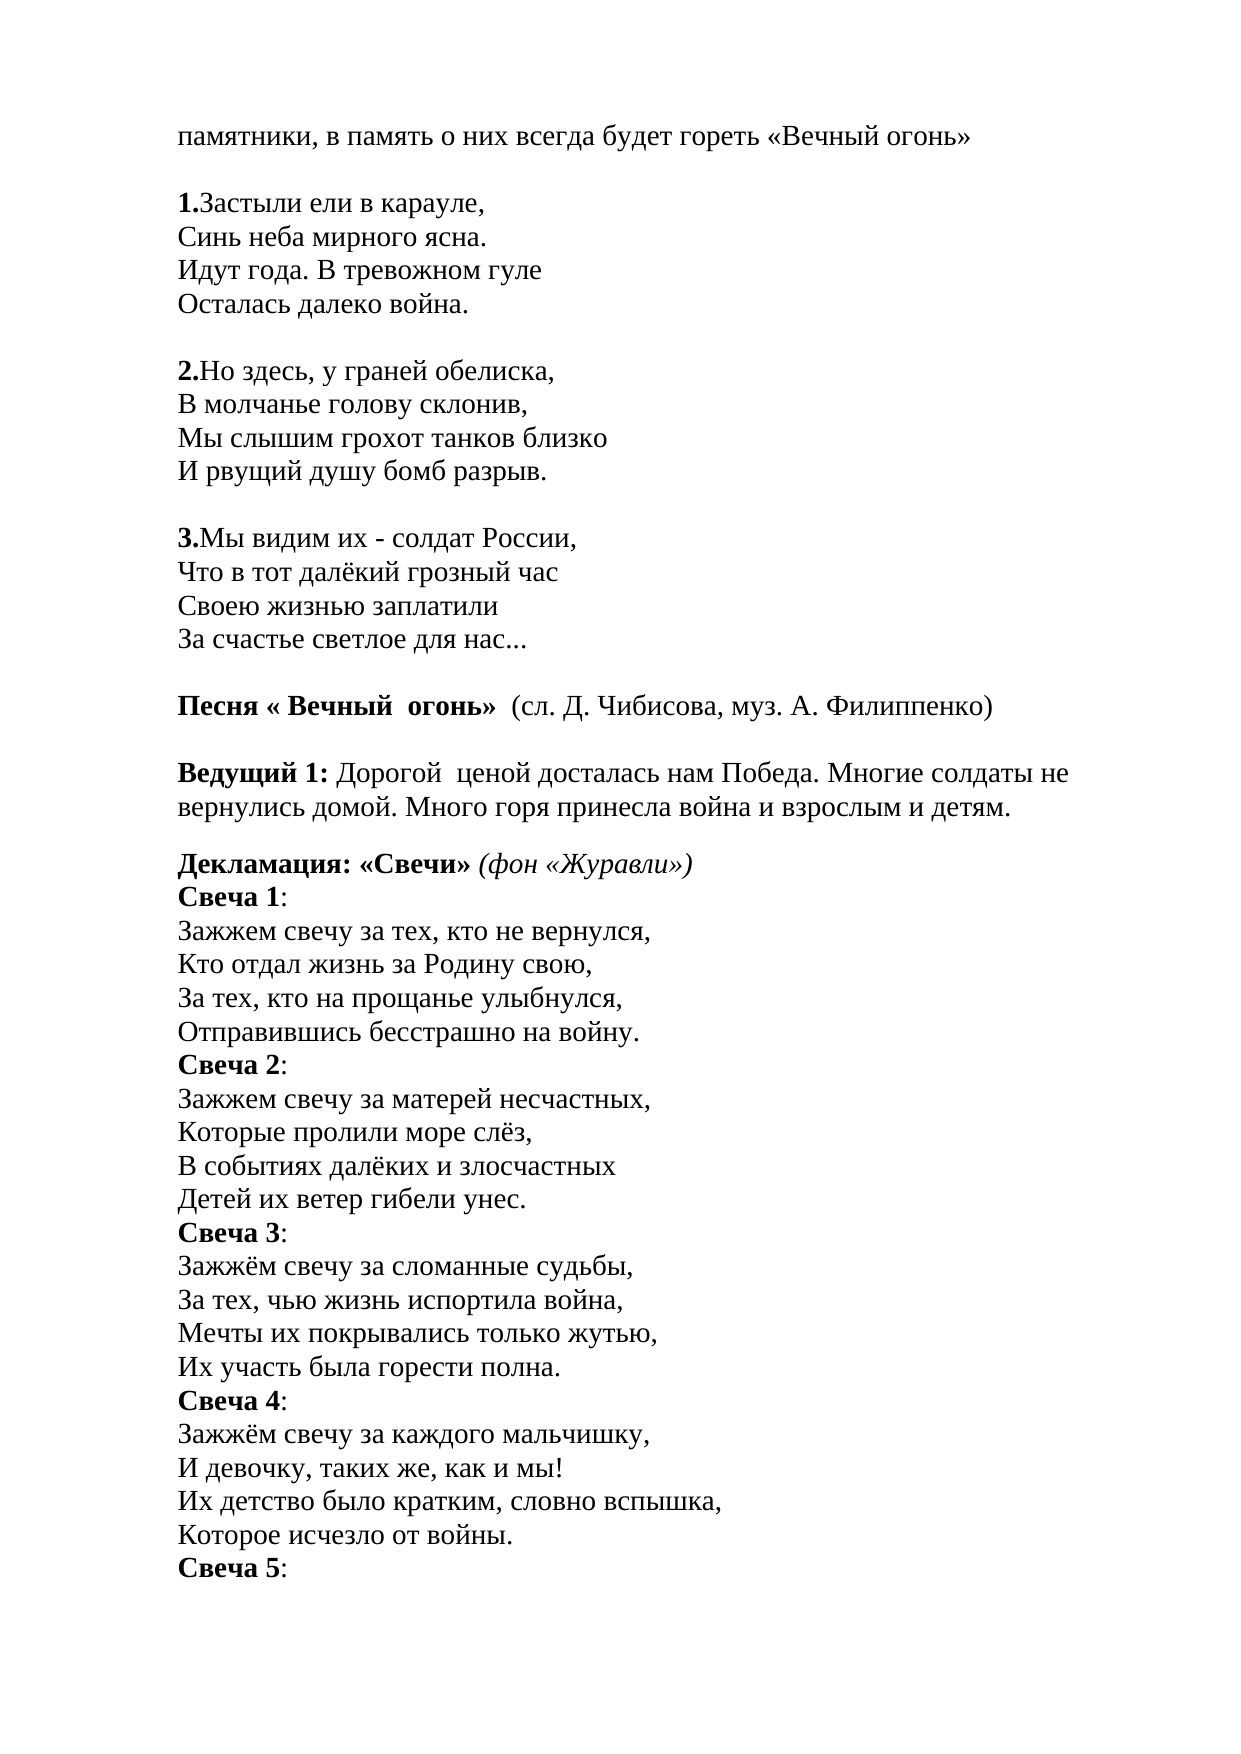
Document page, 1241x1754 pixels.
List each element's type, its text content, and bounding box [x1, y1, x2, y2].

text Зажжем свечу за тех, кто не вернулся, Кто отдал жизнь за Родину свою, За тех, кто на прощанье улыбнулся, Отправившись бесстрашно на войну. [177, 913, 1152, 1047]
text Свеча 4: [177, 1383, 1152, 1416]
text Свеча 3: [177, 1215, 1152, 1248]
text Свеча 2: [177, 1047, 1152, 1081]
text Зажжём свечу за сломанные судьбы, За тех, чью жизнь испортила война, Мечты их покрывались только жутью, Их участь была горести полна. [177, 1248, 1152, 1383]
text Свеча 5: [177, 1550, 1152, 1584]
text Зажжем свечу за матерей несчастных, Которые пролили море слёз, В событиях далёких и злосчастных Детей их ветер гибели унес. [177, 1081, 1152, 1215]
text Зажжём свечу за каждого мальчишку, И девочку, таких же, как и мы! Их детство было кратким, словно вспышка, Которое исчезло от войны. [177, 1416, 1152, 1550]
text Свеча 1: [177, 879, 1152, 913]
text Декламация: «Свечи» (фон «Журавли») [177, 846, 1152, 879]
text Ведущий 1: Дорогой ценой досталась нам Победа. Многие солдаты не вернулись домой. Много горя принесла война и взрослым и детям. [177, 755, 1152, 822]
